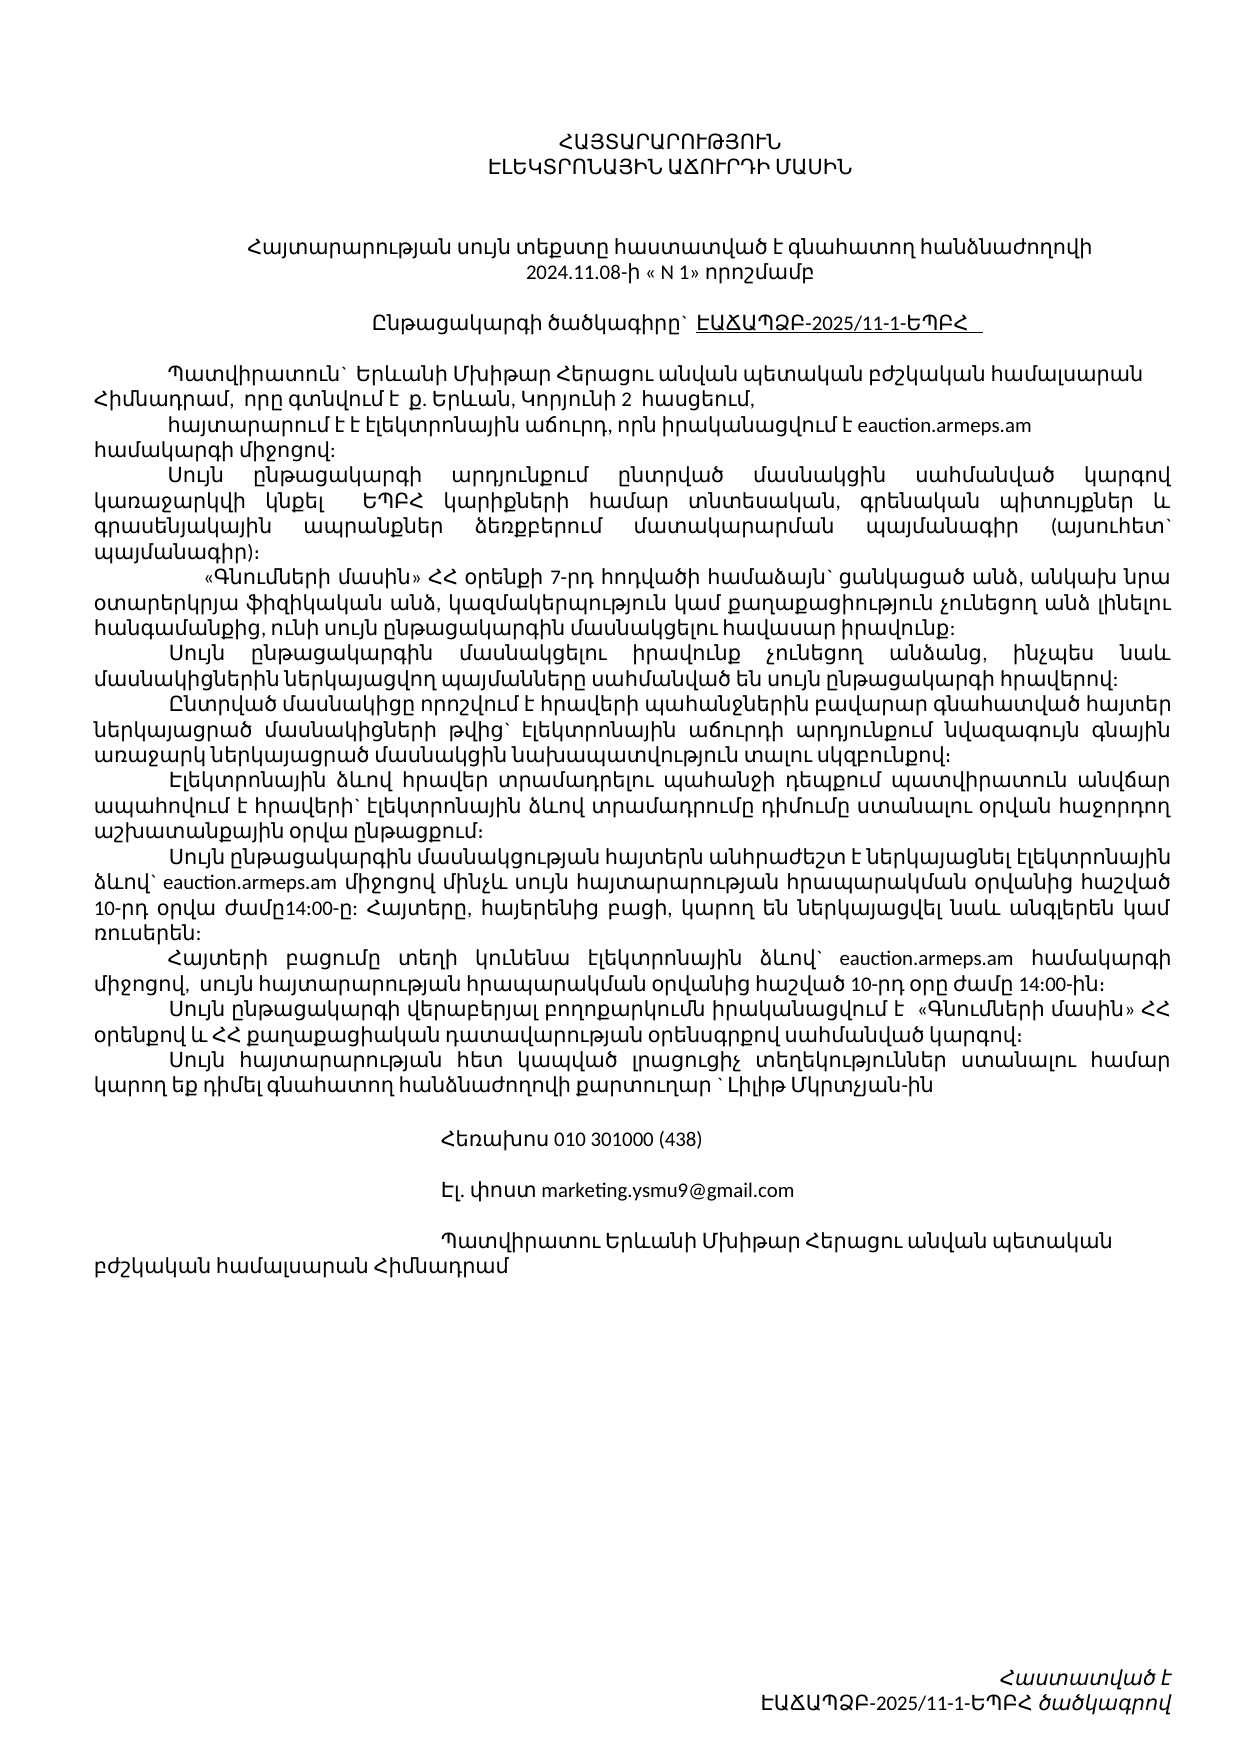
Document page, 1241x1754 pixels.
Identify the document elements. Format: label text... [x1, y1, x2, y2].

text 2024.11.08 -ի « N 1» որոշմամբ [94, 259, 1171, 285]
text Էլ. փոստ marketing.ysmu9@gmail.com [94, 1177, 1171, 1203]
text Հայտերի բացումը տեղի կունենա էլեկտրոնային ձևով` eauction.armeps.am համակարգի միջոցով, սույն հայտարարության հրապարակման օրվանից հաշված 10-րդ օրը ժամը 14:00-ին։ [94, 946, 1171, 996]
text Հայտարարության սույն տեքստը հաստատված է գնահատող հանձնաժողովի [94, 234, 1171, 259]
text ՀԱՅՏԱՐԱՐՈՒԹՅՈՒՆ [94, 129, 1171, 154]
text ԷԼԵԿՏՐՈՆԱՅԻՆ ԱՃՈՒՐԴԻ ՄԱՍԻՆ [94, 154, 1171, 180]
text Ընտրված մասնակիցը որոշվում է հրավերի պահանջներին բավարար գնահատված հայտեր ներկայացրած մասնակիցների թվից` էլեկտրոնային աճուրդի արդյունքում նվազագույն գնային առաջարկ ներկայացրած մասնակցին նախապատվություն տալու սկզբունքով։ [94, 691, 1171, 768]
text Ընթացակարգի ծածկագիրը` ԷԱՃԱՊՁԲ-2025/11-1-ԵՊԲՀ [94, 310, 1171, 336]
text հայտարարում է է էլեկտրոնային աճուրդ, որն իրականացվում է eauction.armeps.am համակարգի միջոցով: [94, 412, 1171, 463]
text ԷԱՃԱՊՁԲ-2025/11-1-ԵՊԲՀ ծածկագրով [94, 1690, 1171, 1716]
text Սույն ընթացակարգին մասնակցության հայտերն անհրաժեշտ է ներկայացնել էլեկտրոնային ձևով` eauction.armeps.am միջոցով մինչև սույն հայտարարության հրապարակման օրվանից հաշված 10-րդ օրվա ժամը14:00-ը: Հայտերը, հայերենից բացի, կարող են ներկայացվել նաև անգլերեն կամ ռուսերեն: [94, 844, 1171, 946]
text Հաստատված է [94, 1665, 1171, 1690]
text Պատվիրատու Երևանի Մխիթար Հերացու անվան պետական բժշկական համալսարան Հիմնադրամ [94, 1228, 1171, 1279]
text «Գնումների մասին» ՀՀ օրենքի 7-րդ հոդվածի համաձայն` ցանկացած անձ, անկախ նրա օտարերկրյա ֆիզիկական անձ, կազմակերպություն կամ քաղաքացիություն չունեցող անձ լինելու հանգամանքից, ունի սույն ընթացակարգին մասնակցելու հավասար իրավունք: [94, 564, 1171, 641]
text Սույն ընթացակարգի վերաբերյալ բողոքարկումն իրականացվում է «Գնումների մասին» ՀՀ օրենքով և ՀՀ քաղաքացիական դատավարության օրենսգրքով սահմանված կարգով։ [94, 996, 1171, 1047]
text Սույն հայտարարության հետ կապված լրացուցիչ տեղեկություններ ստանալու համար կարող եք դիմել գնահատող հանձնաժողովի քարտուղար ` Լիլիթ Մկրտչյան-ին [94, 1047, 1171, 1098]
text Հեռախոս 010 301000 (438) [94, 1126, 1171, 1152]
text Էլեկտրոնային ձևով հրավեր տրամադրելու պահանջի դեպքում պատվիրատուն անվճար ապահովում է հրավերի` էլեկտրոնային ձևով տրամադրումը դիմումը ստանալու օրվան հաջորդող աշխատանքային օրվա ընթացքում։ [94, 768, 1171, 844]
text Պատվիրատուն` Երևանի Մխիթար Հերացու անվան պետական բժշկական համալսարան Հիմնադրամ, որը գտնվում է ք. Երևան, Կորյունի 2 հասցեում, [94, 361, 1171, 412]
text Սույն ընթացակարգին մասնակցելու իրավունք չունեցող անձանց, ինչպես նաև մասնակիցներին ներկայացվող պայմանները սահմանված են սույն ընթացակարգի հրավերով: [94, 641, 1171, 691]
text Սույն ընթացակարգի արդյունքում ընտրված մասնակցին սահմանված կարգով կառաջարկվի կնքել ԵՊԲՀ կարիքների համար տնտեսական, գրենական պիտույքներ և գրասենյակային ապրանքներ ձեռքբերում մատակարարման պայմանագիր (այսուհետ` պայմանագիր)։ [94, 463, 1171, 564]
